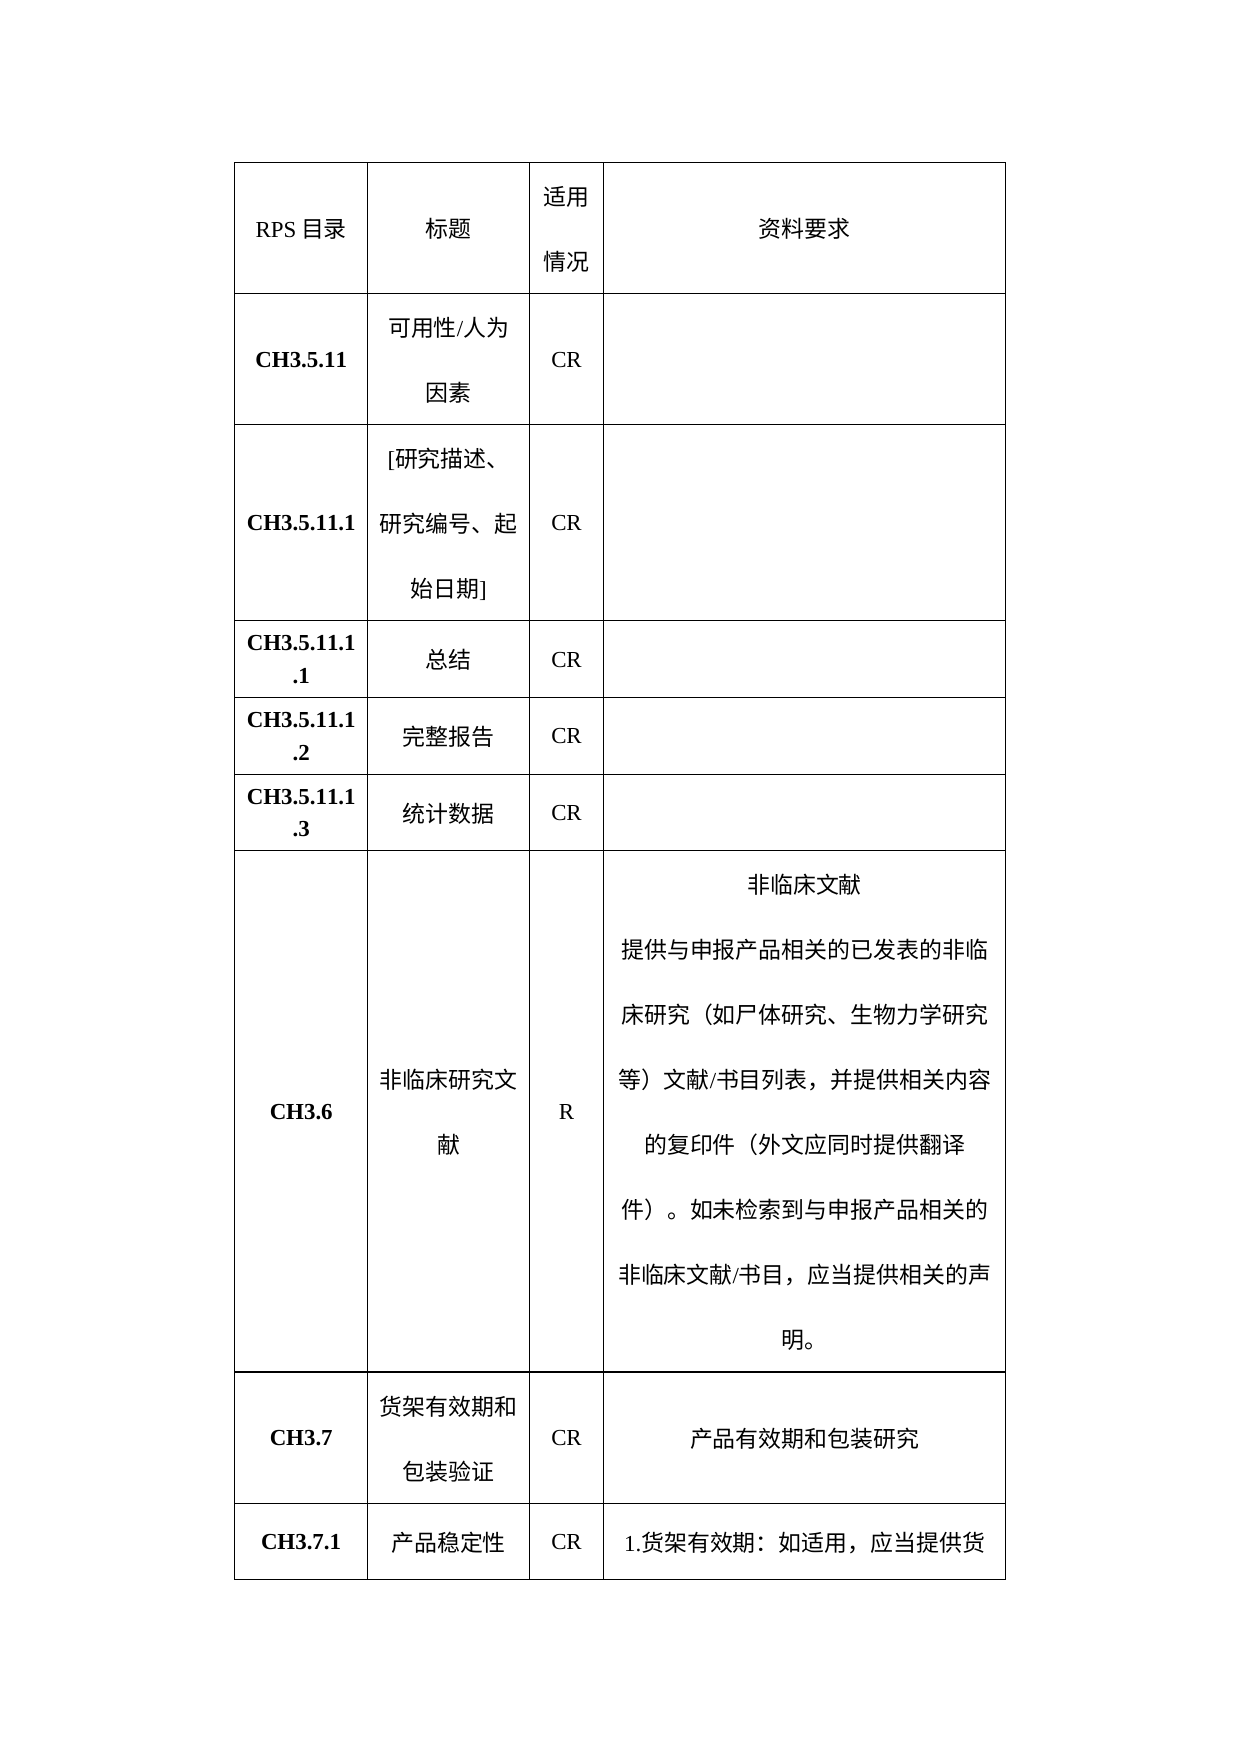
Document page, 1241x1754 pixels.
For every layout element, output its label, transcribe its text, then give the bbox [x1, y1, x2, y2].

table_cell CH3.5.11 [235, 294, 367, 424]
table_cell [604, 1504, 1005, 1579]
table_cell CR [530, 1373, 603, 1502]
table_cell 货架有效期和包装验证 [368, 1373, 529, 1502]
table_cell 统计数据 [368, 775, 529, 850]
table_cell CH3.5.11.1 [235, 425, 367, 620]
table_cell 完整报告 [368, 698, 529, 774]
table_cell [604, 698, 1005, 774]
table_cell [604, 425, 1005, 620]
table_cell CH3.5.11.1.3 [235, 775, 367, 850]
table_cell CH3.7.1 [235, 1504, 367, 1579]
table_cell [研究描述、研究编号、起始日期] [368, 425, 529, 620]
table_cell [604, 294, 1005, 424]
table_cell CH3.6 [235, 851, 367, 1371]
table_cell [604, 621, 1005, 697]
table_cell CR [530, 294, 603, 424]
table_cell CR [530, 425, 603, 620]
table_header 资料要求 [604, 163, 1005, 293]
table_cell 产品有效期和包装研究 [604, 1373, 1005, 1502]
table_cell CR [530, 1504, 603, 1579]
table_cell [604, 775, 1005, 850]
table_cell CR [530, 621, 603, 697]
table_header RPS目录 [235, 163, 367, 293]
table_cell CR [530, 698, 603, 774]
table_cell CH3.5.11.1.1 [235, 621, 367, 697]
table_cell 可用性/人为因素 [368, 294, 529, 424]
table_cell CH3.7 [235, 1373, 367, 1502]
table_cell 非临床研究文献 [368, 851, 529, 1371]
table_cell 非临床文献 提供与申报产品相关的已发表的非临床研究（如尸体研究、生物力学研究等）文献/书目列表，并提供相关内容的复印件（外文应同时提供翻译件）。如未检索到与申报产品相关的非临床文献/书目，应当提供相关的声明。 [604, 851, 1005, 1371]
table_header 标题 [368, 163, 529, 293]
table_cell CH3.5.11.1.2 [235, 698, 367, 774]
table_cell 产品稳定性 [368, 1504, 529, 1579]
table_cell R [530, 851, 603, 1371]
table_header 适用情况 [530, 163, 603, 293]
table_cell CR [530, 775, 603, 850]
table_cell 总结 [368, 621, 529, 697]
